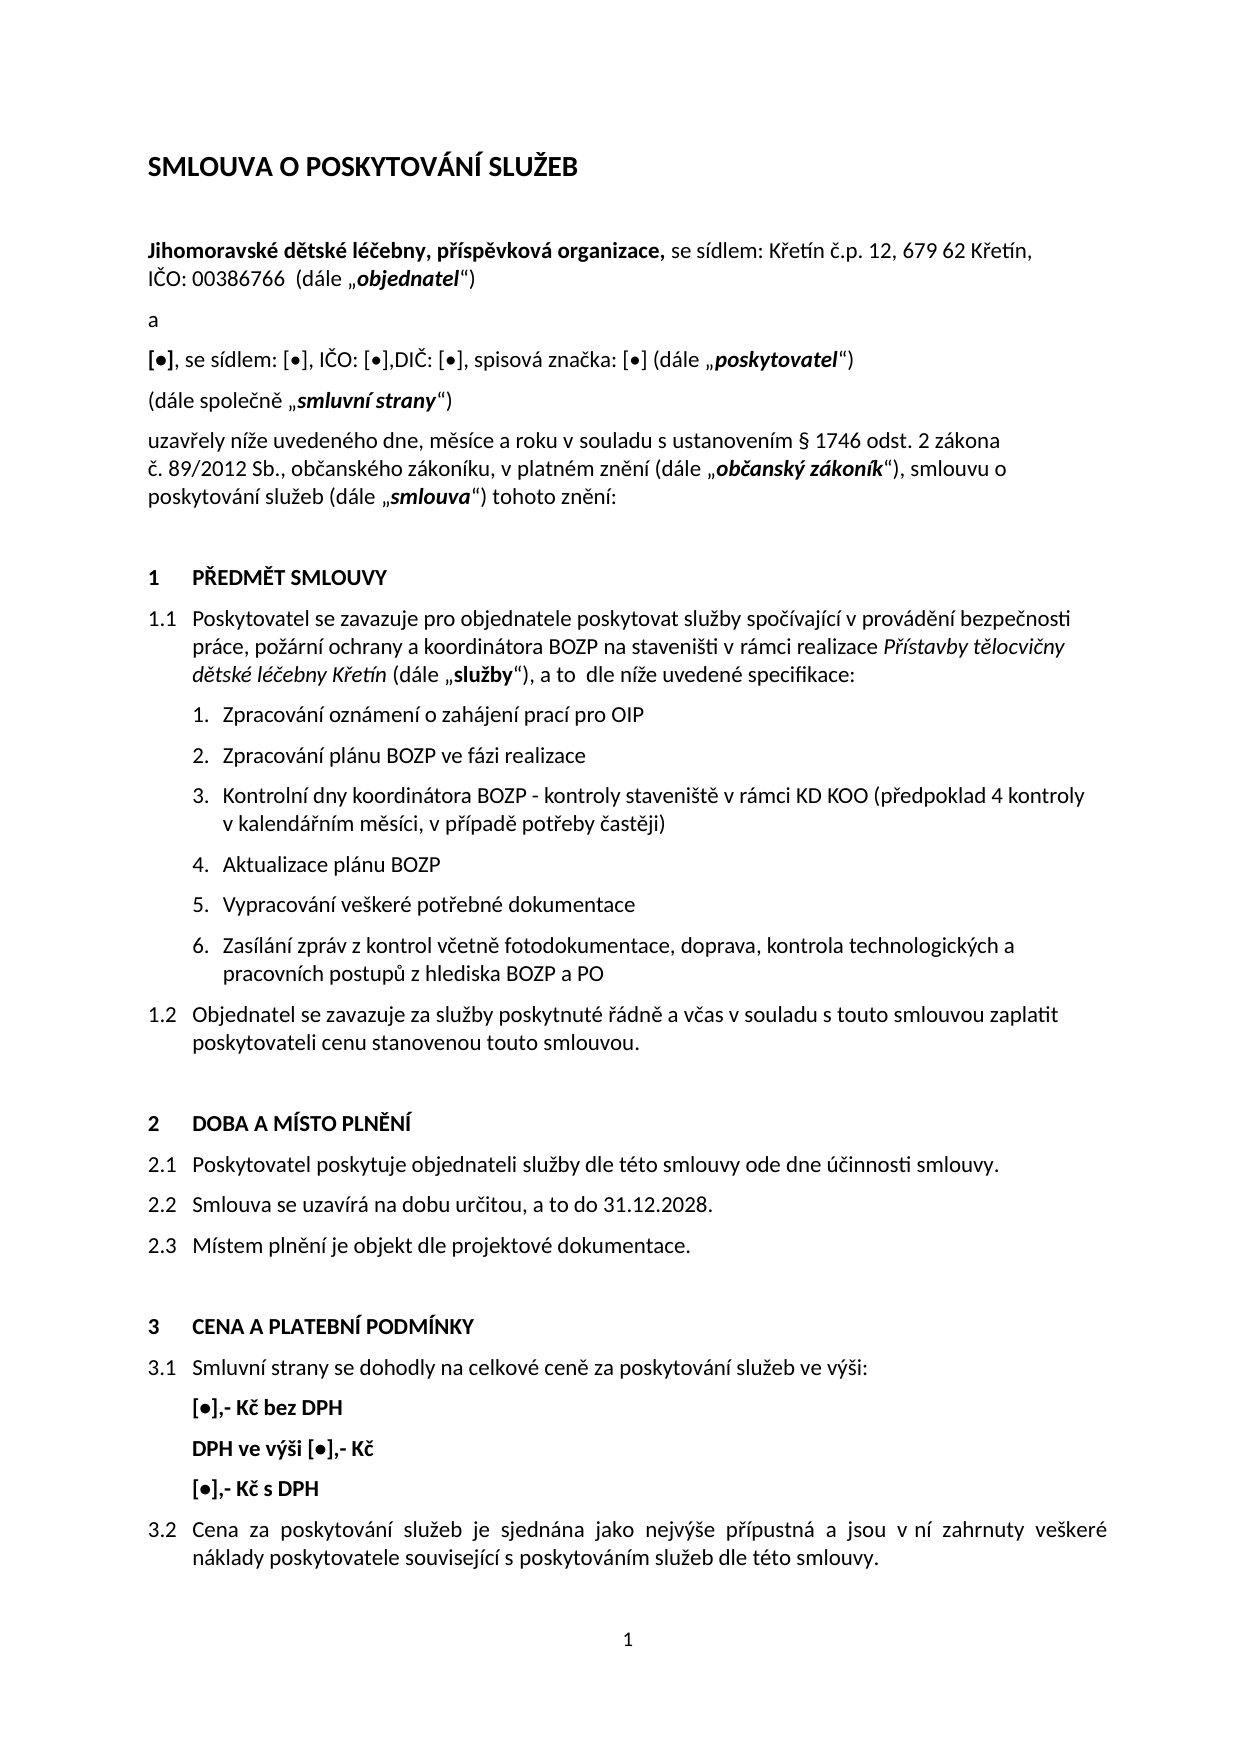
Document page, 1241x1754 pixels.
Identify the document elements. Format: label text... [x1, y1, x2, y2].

list Kontrolní dny koordinátora BOZP - kontroly staveniště v rámci KD KOO (předpoklad 4 kontroly v kalendářním měsíci, v případě potřeby častěji) [192, 782, 1107, 838]
list Zpracování oznámení o zahájení prací pro OIP [192, 701, 1107, 728]
list CENA A PLATEBNÍ PODMÍNKY [148, 1312, 1107, 1340]
text [•], se sídlem: [•], IČO: [•],DIČ: [•], spisová značka: [•] (dále „poskytovatel“) [148, 345, 1107, 373]
list 2.3 Místem plnění je objekt dle projektové dokumentace. [148, 1231, 1107, 1259]
list Cena za poskytování služeb je sjednána jako nejvýše přípustná a jsou v ní zahrnuty veškeré náklady poskytovatele související s poskytováním služeb dle této smlouvy. [148, 1515, 1107, 1571]
list Zpracování plánu BOZP ve fázi realizace [192, 741, 1107, 769]
list [•],- Kč s DPH [192, 1474, 1107, 1502]
list Aktualizace plánu BOZP [192, 850, 1107, 878]
list Vypracování veškeré potřebné dokumentace [192, 891, 1107, 919]
text 1 PŘEDMĚT SMLOUVY [148, 563, 1107, 591]
list DOBA A MÍSTO PLNĚNÍ [148, 1109, 1107, 1137]
text uzavřely níže uvedeného dne, měsíce a roku v souladu s ustanovením § 1746 odst. 2 zákona č. 89/2012 Sb., občanského zákoníku, v platném znění (dále „občanský zákoník“), smlouvu o poskytování služeb (dále „smlouva“) tohoto znění: [148, 426, 1107, 510]
text 1.2 Objednatel se zavazuje za služby poskytnuté řádně a včas v souladu s touto smlouvou zaplatit poskytovateli cenu stanovenou touto smlouvou. [148, 1000, 1107, 1056]
list Smluvní strany se dohodly na celkové ceně za poskytování služeb ve výši: [147, 1353, 1107, 1381]
list [•],- Kč bez DPH [192, 1393, 1107, 1421]
text (dále společně „smluvní strany“) [148, 386, 1107, 414]
text SMLOUVA O POSKYTOVÁNÍ SLUŽEB [148, 148, 1107, 183]
list 2.2 Smlouva se uzavírá na dobu určitou, a to do 31.12.2028. [148, 1191, 1107, 1218]
text Jihomoravské dětské léčebny, příspěvková organizace, se sídlem: Křetín č.p. 12, 679 62 Křetín, IČO: 00386766 (dále „objednatel“) [148, 236, 1107, 292]
list DPH ve výši [•],- Kč [192, 1434, 1107, 1462]
text 1.1 Poskytovatel se zavazuje pro objednatele poskytovat služby spočívající v provádění bezpečnosti práce, požární ochrany a koordinátora BOZP na staveništi v rámci realizace Přístavby tělocvičny dětské léčebny Křetín (dále „služby“), a to dle níže uvedené specifikace: [148, 604, 1107, 688]
list Zasílání zpráv z kontrol včetně fotodokumentace, doprava, kontrola technologických a pracovních postupů z hlediska BOZP a PO [192, 931, 1107, 987]
list 2.1 Poskytovatel poskytuje objednateli služby dle této smlouvy ode dne účinnosti smlouvy. [148, 1150, 1107, 1178]
text a [148, 305, 1107, 333]
